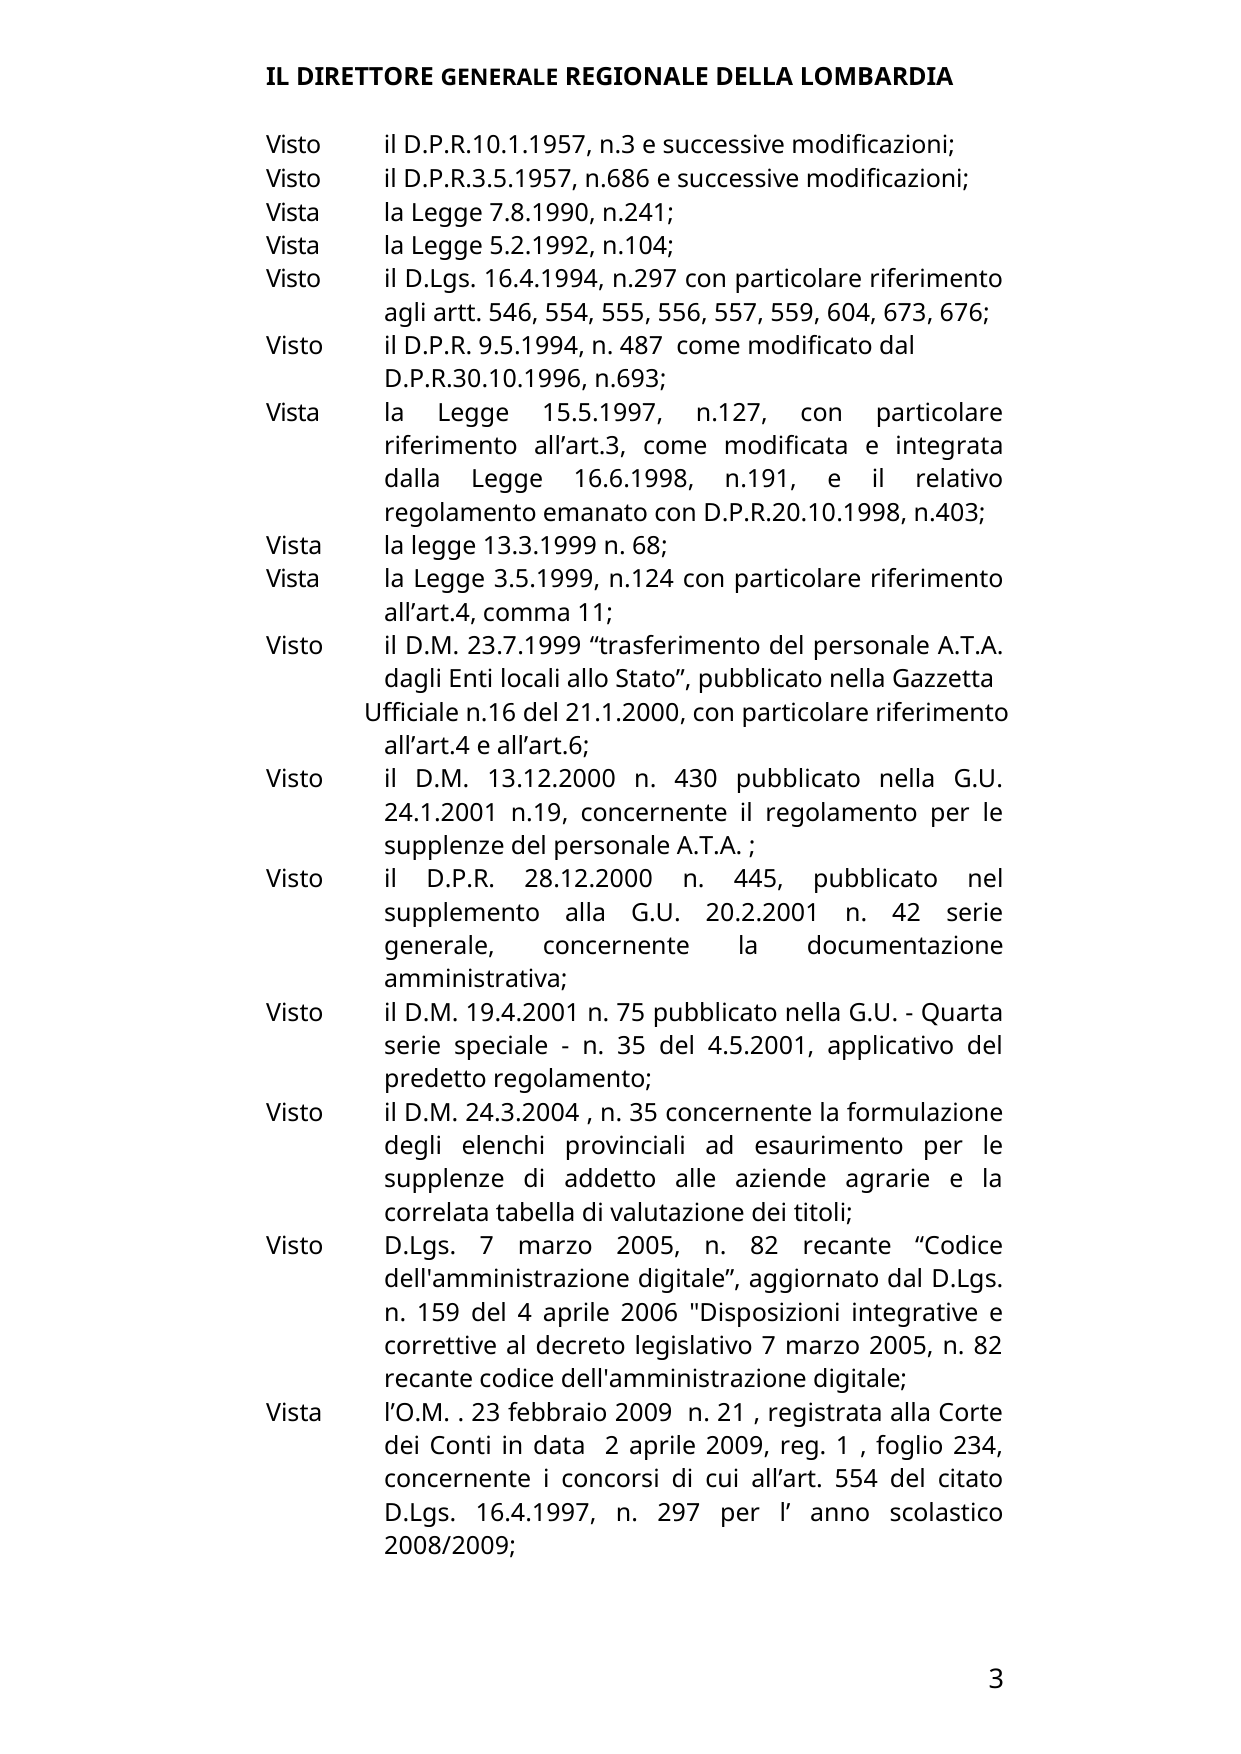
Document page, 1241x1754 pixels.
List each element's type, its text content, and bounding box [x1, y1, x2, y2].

text Visto il D.P.R. 28.12.2000 n. 445, pubblicato nel supplemento alla G.U. 20.2.2001 n. 42 serie generale, concernente la documentazione amministrativa; [266, 861, 1004, 994]
text Vista 5.2.1992, n.104; [266, 228, 1004, 261]
text Visto il D.M. 23.7.1999 “trasferimento del personale A.T.A. dagli Enti locali allo Stato”, pubblicato nella Gazzetta [266, 628, 1004, 694]
text Visto il D.P.R. 9.5.1994, n. 487 come modificato dal D.P.R.30.10.1996, n.693; [266, 328, 1004, 394]
text Vista la legge 13.3.1999 n. 68; [266, 528, 1004, 561]
text Visto il D.M. 24.3.2004 , n. 35 concernente la formulazione degli elenchi provinciali ad esaurimento per le supplenze di addetto alle aziende agrarie e la correlata tabella di valutazione dei titoli; [266, 1094, 1004, 1228]
text Vista 3.5.1999, n.124 con particolare riferimento all’art.4, comma 11; [266, 561, 1004, 628]
text Visto il D.P.R.10.1.1957, n.3 e successive modificazioni; [236, 127, 1004, 161]
text Visto il D.M. 19.4.2001 n. 75 pubblicato nella G.U. - Quarta serie speciale - n. 35 del 4.5.2001, applicativo del predetto regolamento; [266, 994, 1004, 1094]
text Vista l’O.M. . 23 febbraio 2009 n. 21 , registrata alla Corte dei Conti in data 2 aprile 2009, reg. 1 , foglio 234, concernente i concorsi di cui all’art. 554 del citato D.Lgs. 16.4.1997, n. 297 per l’ anno scolastico 2008/2009; [266, 1394, 1004, 1561]
text Vista 15.5.1997, n.127, con particolare riferimento all’art.3, come modificata e integrata dalla Legge 16.6.1998, n.191, e il relativo regolamento emanato con D.P.R.20.10.1998, n.403; [266, 394, 1004, 528]
text Visto il D.Lgs. 16.4.1994, n.297 con particolare riferimento agli artt. 546, 554, 555, 556, 557, 559, 604, 673, 676; [266, 261, 1004, 328]
text Visto il D.P.R.3.5.1957, n.686 e successive modificazioni; [266, 161, 1004, 194]
text Visto il D.M. 13.12.2000 n. 430 pubblicato nella G.U. 24.1.2001 n.19, concernente il regolamento per le supplenze del personale A.T.A. ; [266, 761, 1004, 861]
text Ufficiale n.16 del 21.1.2000, con particolare riferimento [295, 694, 1078, 728]
text Vista 7.8.1990, n.241; [266, 194, 1004, 228]
text all’art.4 e all’art.6; [384, 728, 1078, 761]
text IL DIRETTORE GENERALE REGIONALE DELLA LOMBARDIA [236, 59, 1019, 93]
text Visto D.Lgs. 7 marzo 2005, n. 82 recante “Codice dell'amministrazione digitale”, aggiornato dal D.Lgs. n. 159 del 4 aprile 2006 "Disposizioni integrative e correttive al decreto legislativo 7 marzo 2005, n. 82 recante codice dell'amministrazione digitale; [266, 1228, 1004, 1394]
